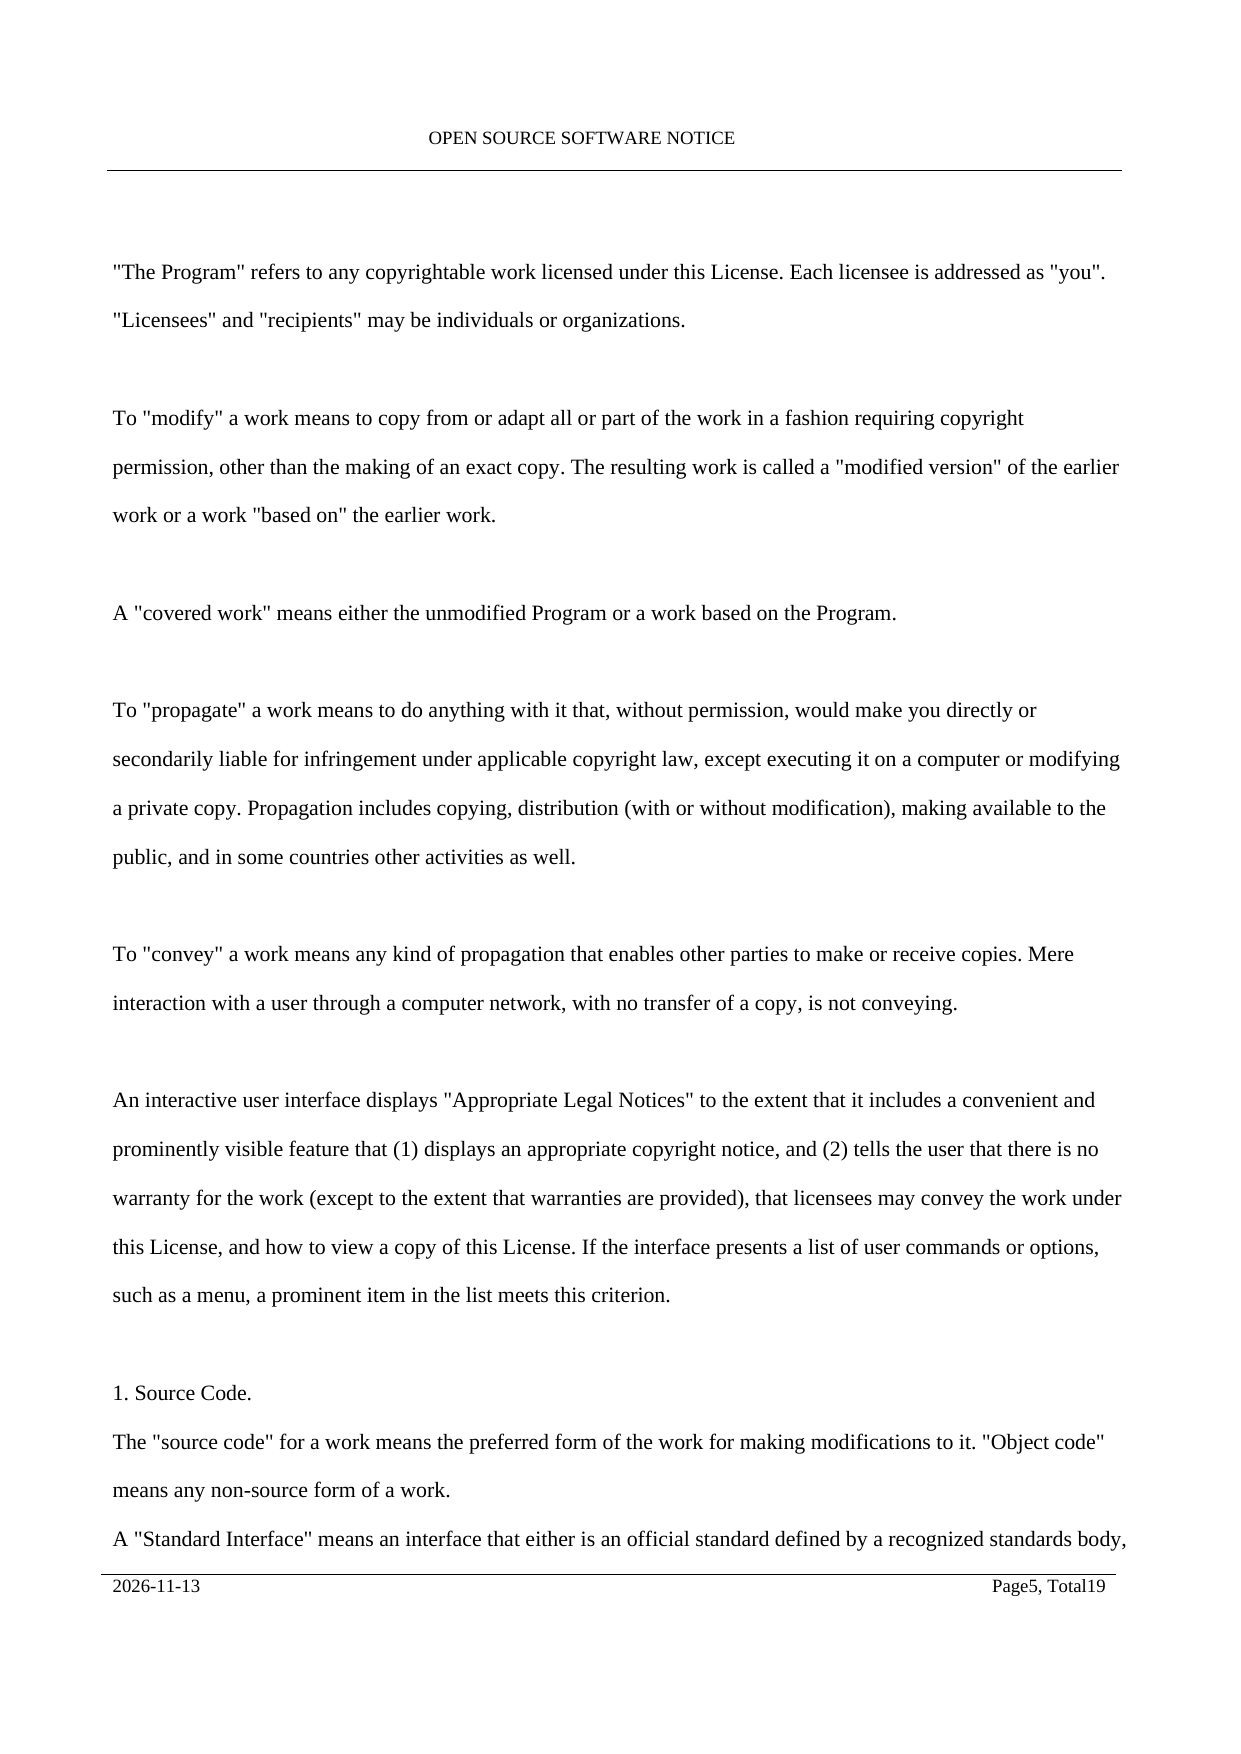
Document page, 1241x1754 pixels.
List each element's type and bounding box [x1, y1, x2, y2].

text [112, 206, 1128, 1555]
